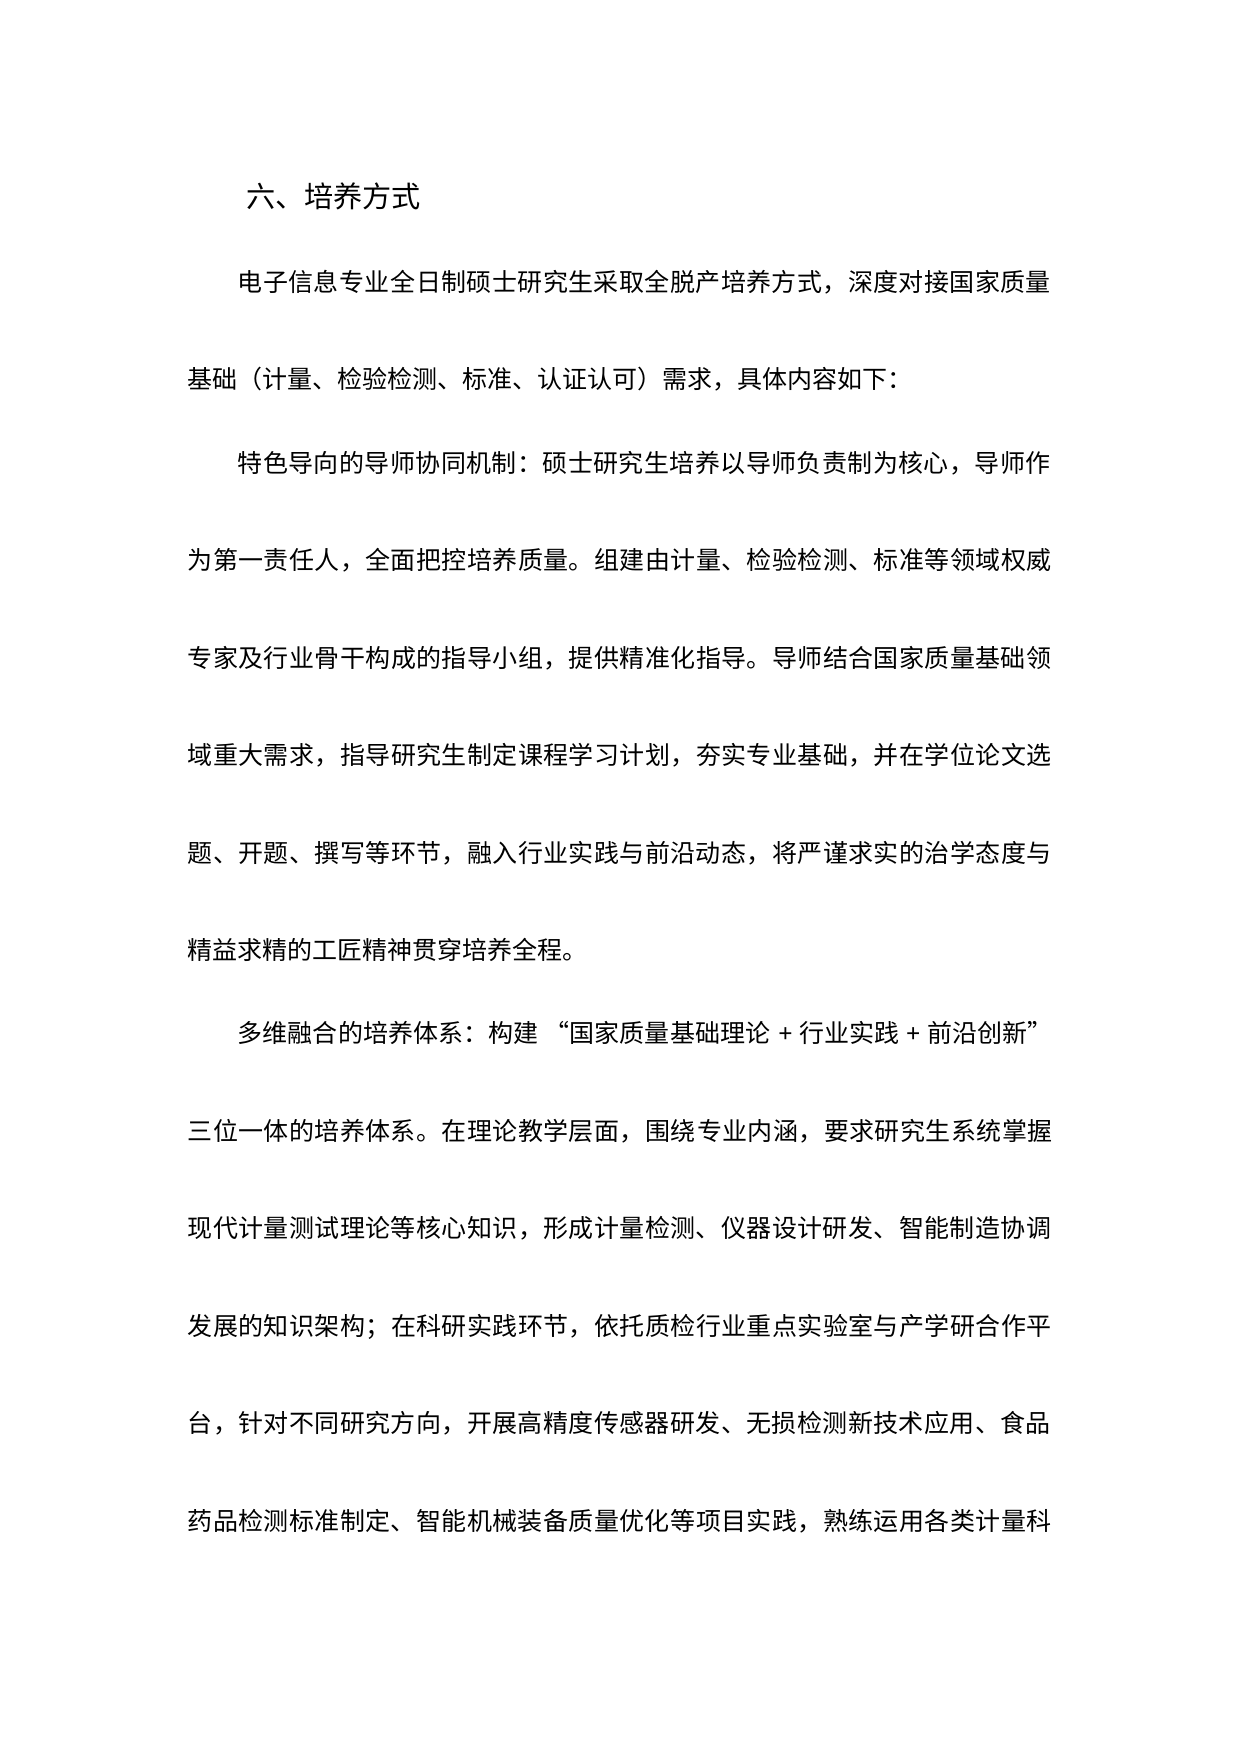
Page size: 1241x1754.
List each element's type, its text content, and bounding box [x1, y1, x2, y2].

text 电子信息专业全日制硕士研究生采取全脱产培养方式，深度对接国家质量基础（计量、检验检测、标准、认证认可）需求，具体内容如下： [187, 248, 1053, 411]
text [187, 999, 1053, 1552]
text 特色导向的导师协同机制：硕士研究生培养以导师负责制为核心，导师作为第一责任人，全面把控培养质量。组建由计量、检验检测、标准等领域权威专家及行业骨干构成的指导小组，提供精准化指导。导师结合国家质量基础领域重大需求，指导研究生制定课程学习计划，夯实专业基础，并在学位论文选题、开题、撰写等环节，融入行业实践与前沿动态，将严谨求实的治学态度与精益求精的工匠精神贯穿培养全程。 [187, 429, 1053, 981]
text 六、培养方式 [187, 162, 1053, 227]
